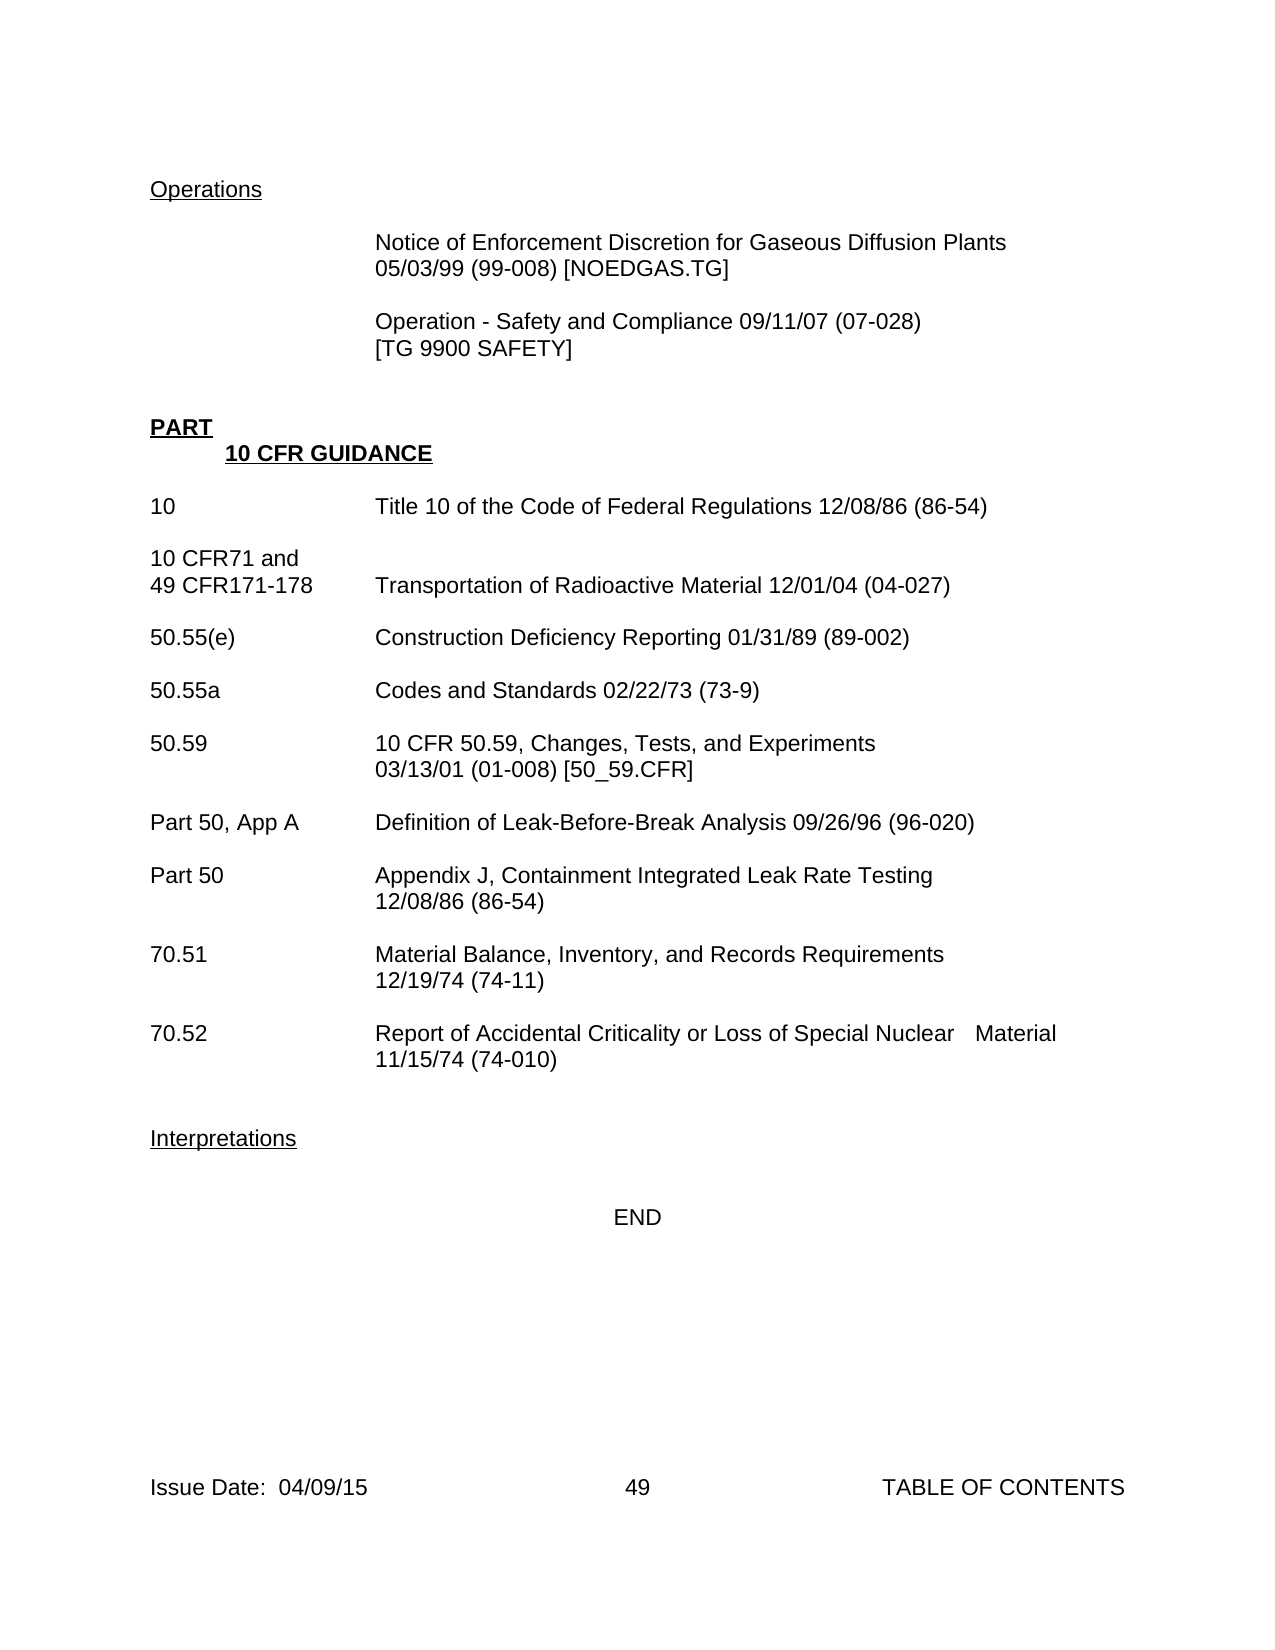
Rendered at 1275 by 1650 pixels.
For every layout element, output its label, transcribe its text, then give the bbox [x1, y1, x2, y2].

text Interpretations [150, 1125, 1125, 1151]
text END [150, 1204, 1125, 1231]
text Operations [150, 176, 1125, 203]
text 10 CFR GUIDANCE [150, 440, 1125, 466]
text 50.55(e) Construction Deficiency Reporting 01/31/89 (89-002) [150, 624, 1125, 651]
text PART [150, 413, 1125, 440]
text Notice of Enforcement Discretion for Gaseous Diffusion Plants [150, 229, 1125, 255]
text Part 50, App A Definition of Leak-Before-Break Analysis 09/26/96 (96-020) [150, 809, 1125, 835]
text 50.55a Codes and Standards 02/22/73 (73-9) [150, 677, 1125, 703]
text 03/13/01 (01-008) [50_59.CFR] [150, 756, 1125, 782]
text 70.51 Material Balance, Inventory, and Records Requirements [150, 941, 1125, 967]
text 10 CFR71 and [150, 545, 1125, 572]
text Part 50 Appendix J, Containment Integrated Leak Rate Testing [150, 862, 1125, 888]
text 12/08/86 (86-54) [150, 888, 1125, 914]
text 10 Title 10 of the Code of Federal Regulations 12/08/86 (86-54) [150, 493, 1125, 519]
text 70.52 Report of Accidental Criticality or Loss of Special Nuclear Material 11/15/74 (74-010) [150, 1020, 1125, 1072]
text 05/03/99 (99-008) [NOEDGAS.TG] [150, 255, 1125, 282]
text 12/19/74 (74-11) [225, 967, 1125, 993]
text 49 CFR171-178 Transportation of Radioactive Material 12/01/04 (04-027) [150, 572, 1125, 598]
text Operation - Safety and Compliance 09/11/07 (07-028) [150, 308, 1125, 334]
text 50.59 10 CFR 50.59, Changes, Tests, and Experiments [150, 730, 1125, 756]
text [TG 9900 SAFETY] [150, 334, 1125, 361]
